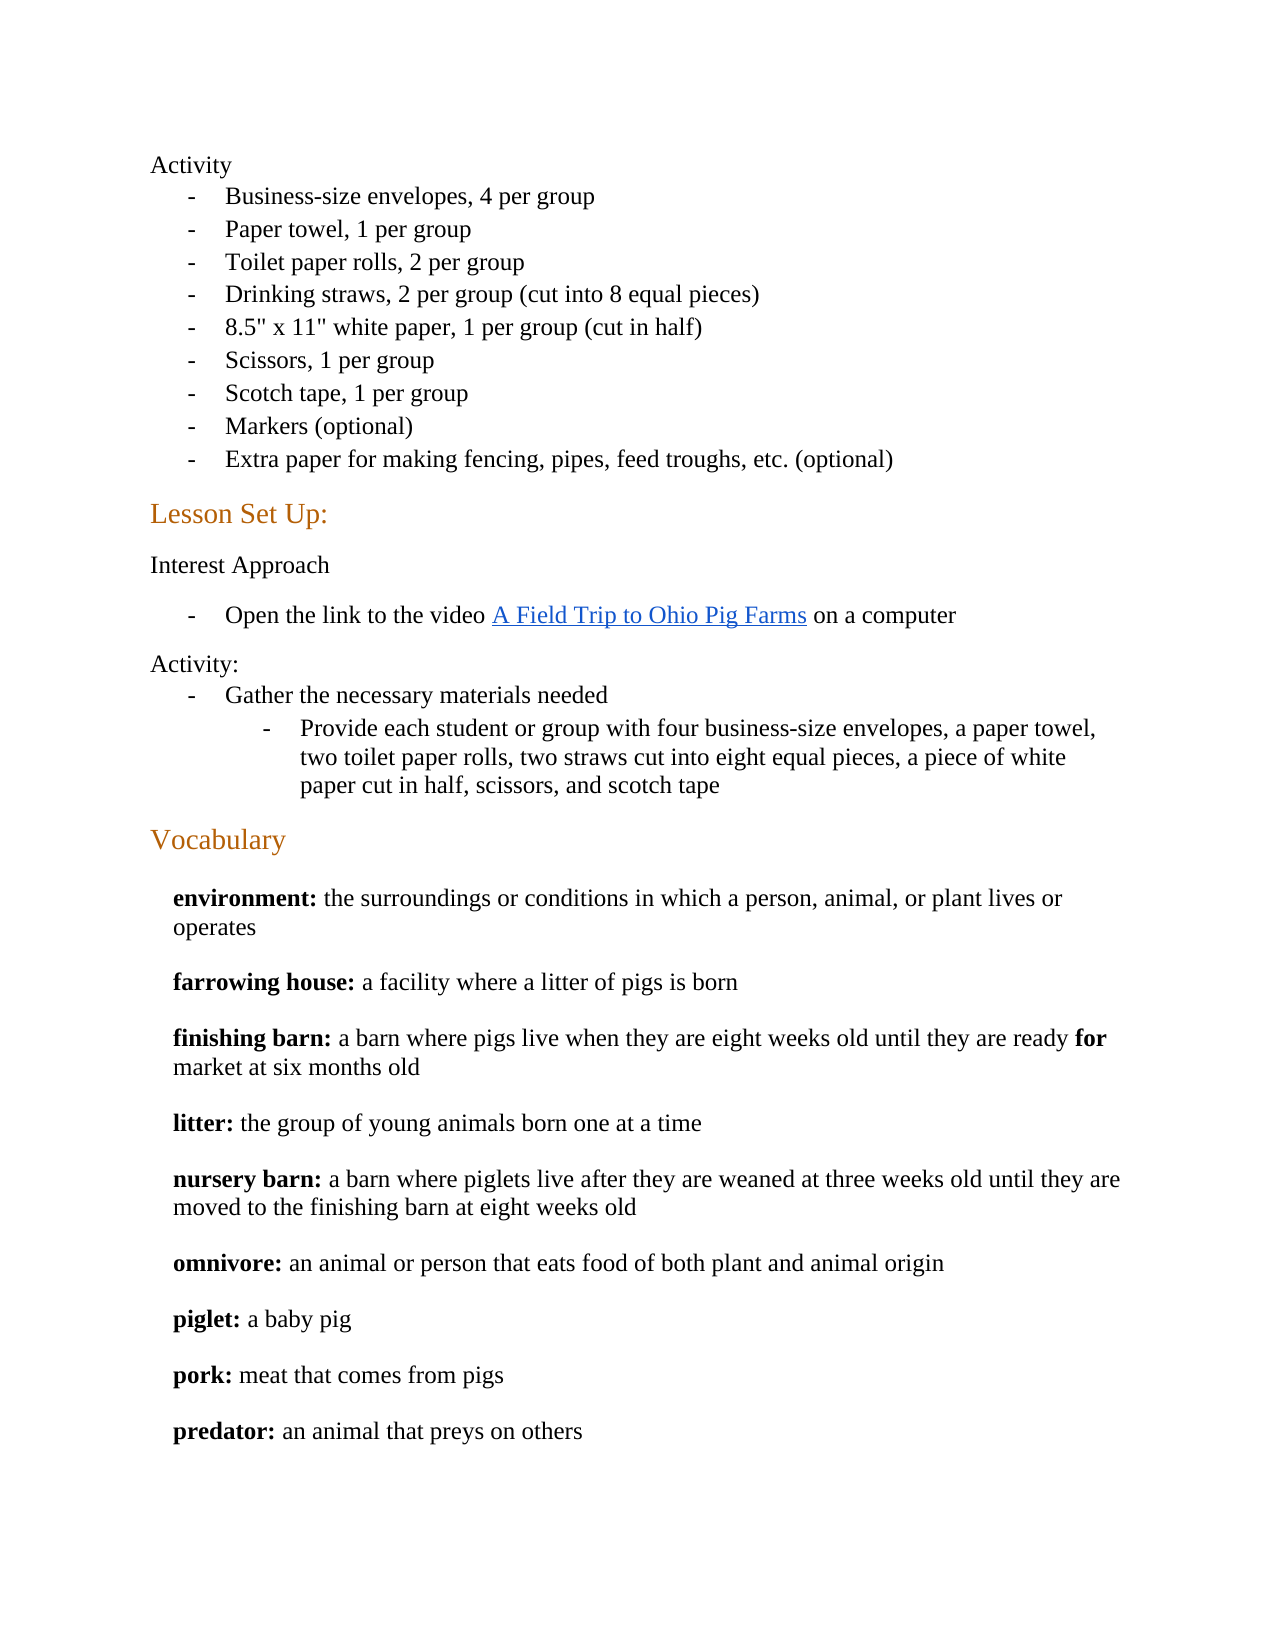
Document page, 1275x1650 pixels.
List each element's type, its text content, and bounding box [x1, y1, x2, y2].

text environment: the surroundings or conditions in which a person, animal, or plant lives or operates [173, 883, 1125, 940]
list Toilet paper rolls, 2 per group [187, 244, 1125, 277]
list Scissors, 1 per group [187, 343, 1125, 376]
list Provide each student or group with four business-size envelopes, a paper towel, two toilet paper rolls, two straws cut into eight equal pieces, a piece of white paper cut in half, scissors, and scotch tape [262, 711, 1125, 801]
list Business-size envelopes, 4 per group [187, 179, 1125, 212]
text omnivore: an animal or person that eats food of both plant and animal origin [173, 1248, 1125, 1277]
text pork: meat that comes from pigs [173, 1360, 1125, 1389]
text nursery barn: a barn where piglets live after they are weaned at three weeks old until they are moved to the finishing barn at eight weeks old [173, 1164, 1125, 1221]
text finishing barn: a barn where pigs live when they are eight weeks old until they are ready for market at six months old [173, 1023, 1125, 1081]
text predator: an animal that preys on others [173, 1416, 1125, 1444]
list Open the link to the video A Field Trip to Ohio Pig Farms on a computer [187, 600, 1125, 628]
text piglet: a baby pig [173, 1304, 1125, 1333]
subtitle Lesson Set Up: [150, 496, 1125, 529]
text Activity [150, 150, 1102, 179]
list 8.5" x 11" white paper, 1 per group (cut in half) [187, 310, 1125, 343]
list Paper towel, 1 per group [187, 212, 1125, 244]
list Drinking straws, 2 per group (cut into 8 equal pieces) [187, 277, 1125, 310]
text Activity: [150, 649, 1125, 678]
text litter: the group of young animals born one at a time [173, 1108, 1125, 1137]
list Extra paper for making fencing, pipes, feed troughs, etc. (optional) [187, 442, 1125, 475]
text Interest Approach [150, 550, 1125, 579]
subtitle Vocabulary [150, 822, 1125, 856]
list Gather the necessary materials needed [187, 678, 1125, 711]
list Markers (optional) [187, 409, 1125, 442]
text farrowing house: a facility where a litter of pigs is born [173, 967, 1125, 996]
list Scotch tape, 1 per group [187, 376, 1125, 409]
